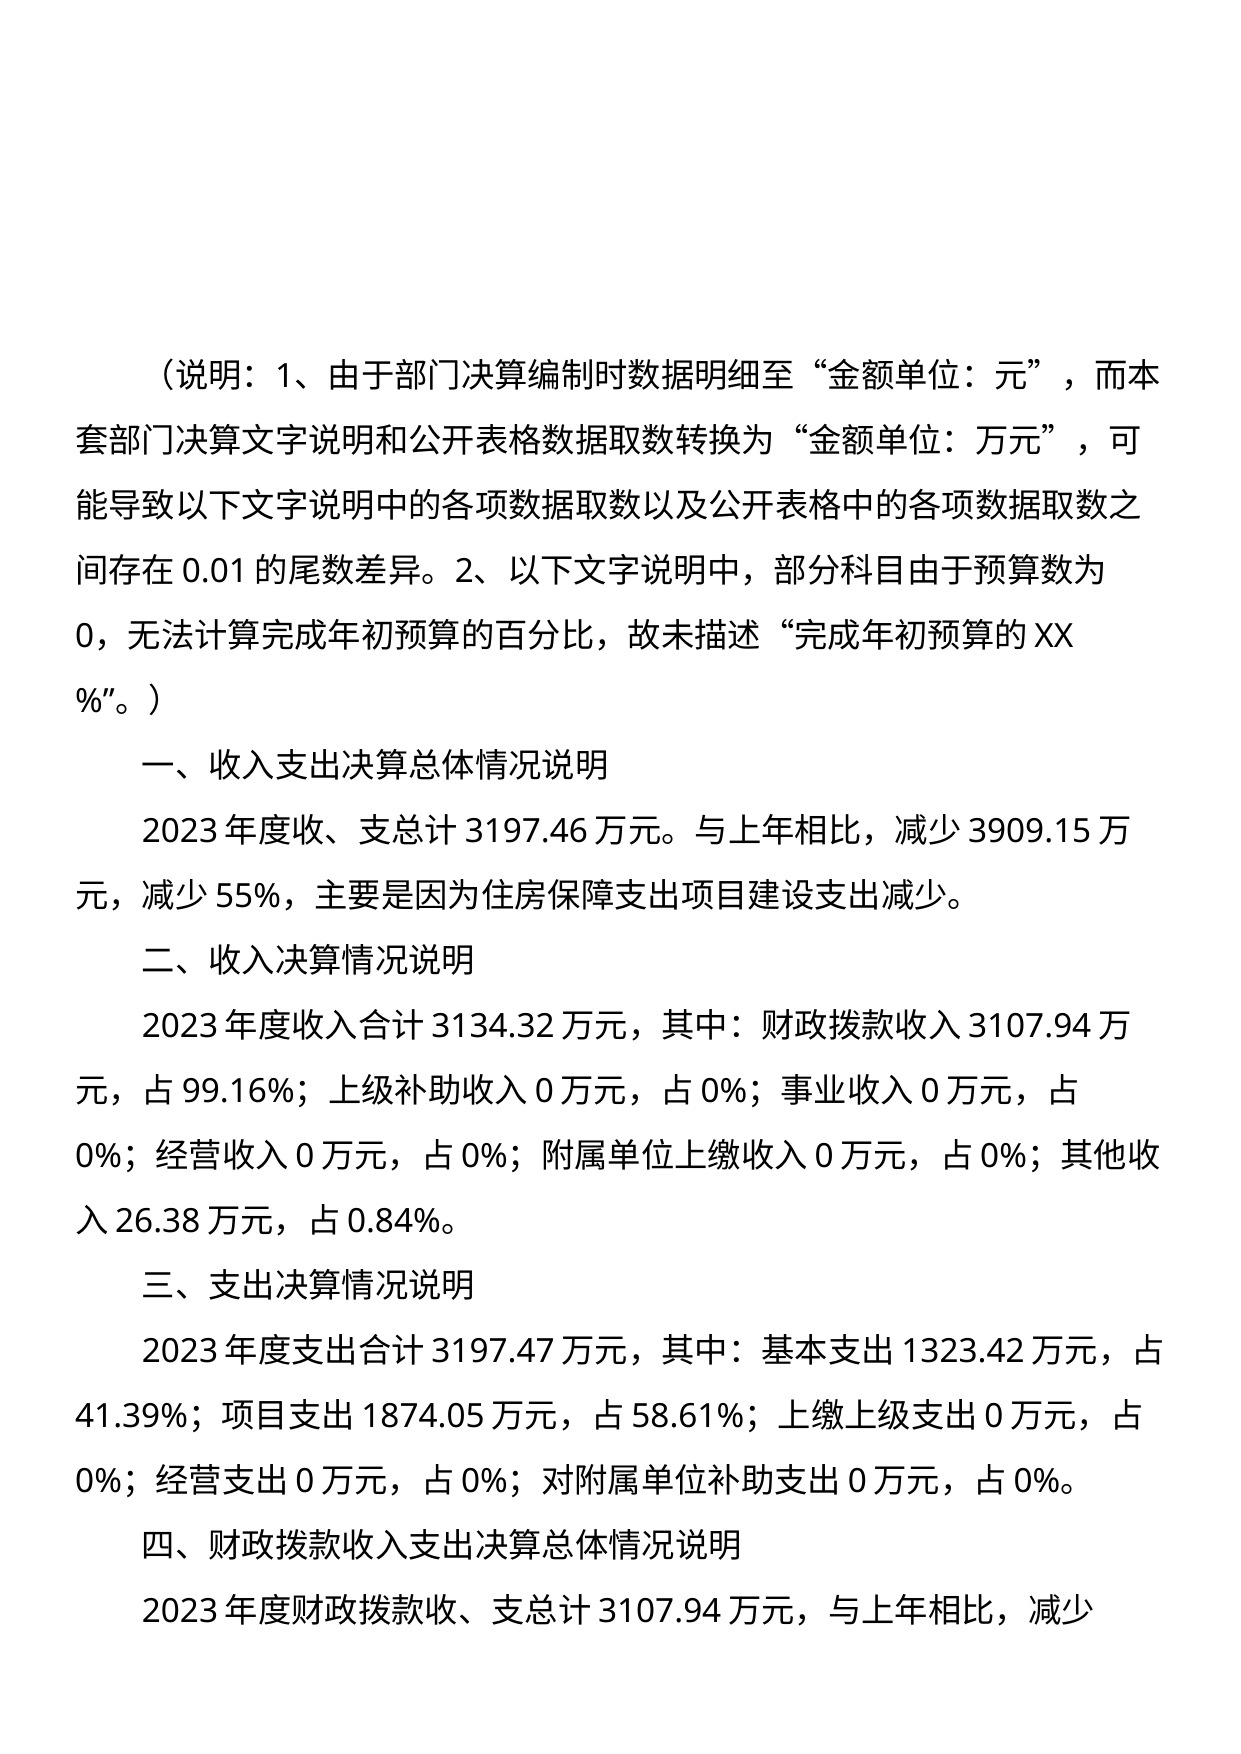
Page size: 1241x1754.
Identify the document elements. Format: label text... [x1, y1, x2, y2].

text 四、财政拨款收入支出决算总体情况说明 [75, 1511, 1165, 1576]
text 2023年度收入合计3134.32万元，其中：财政拨款收入3107.94万元，占99.16%；上级补助收入0万元，占0%；事业收入0万元，占0%；经营收入0万元，占0%；附属单位上缴收入0万元，占0%；其他收入26.38万元，占0.84%。 [75, 991, 1165, 1251]
text 二、收入决算情况说明 [75, 926, 1165, 991]
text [75, 1576, 1165, 1641]
text 2023年度支出合计3197.47万元，其中：基本支出1323.42万元，占41.39%；项目支出1874.05万元，占58.61%；上缴上级支出0万元，占0%；经营支出0万元，占0%；对附属单位补助支出0万元，占0%。 [75, 1316, 1165, 1511]
text 一、收入支出决算总体情况说明 [75, 731, 1165, 796]
text 2023年度收、支总计3197.46万元。与上年相比，减少3909.15万元，减少55%，主要是因为住房保障支出项目建设支出减少。 [75, 796, 1165, 926]
text （说明：1、由于部门决算编制时数据明细至“金额单位：元”，而本套部门决算文字说明和公开表格数据取数转换为“金额单位：万元”，可能导致以下文字说明中的各项数据取数以及公开表格中的各项数据取数之间存在0.01的尾数差异。2、以下文字说明中，部分科目由于预算数为0，无法计算完成年初预算的百分比，故未描述“完成年初预算的XX%”。） [75, 341, 1165, 731]
text 三、支出决算情况说明 [75, 1251, 1165, 1316]
